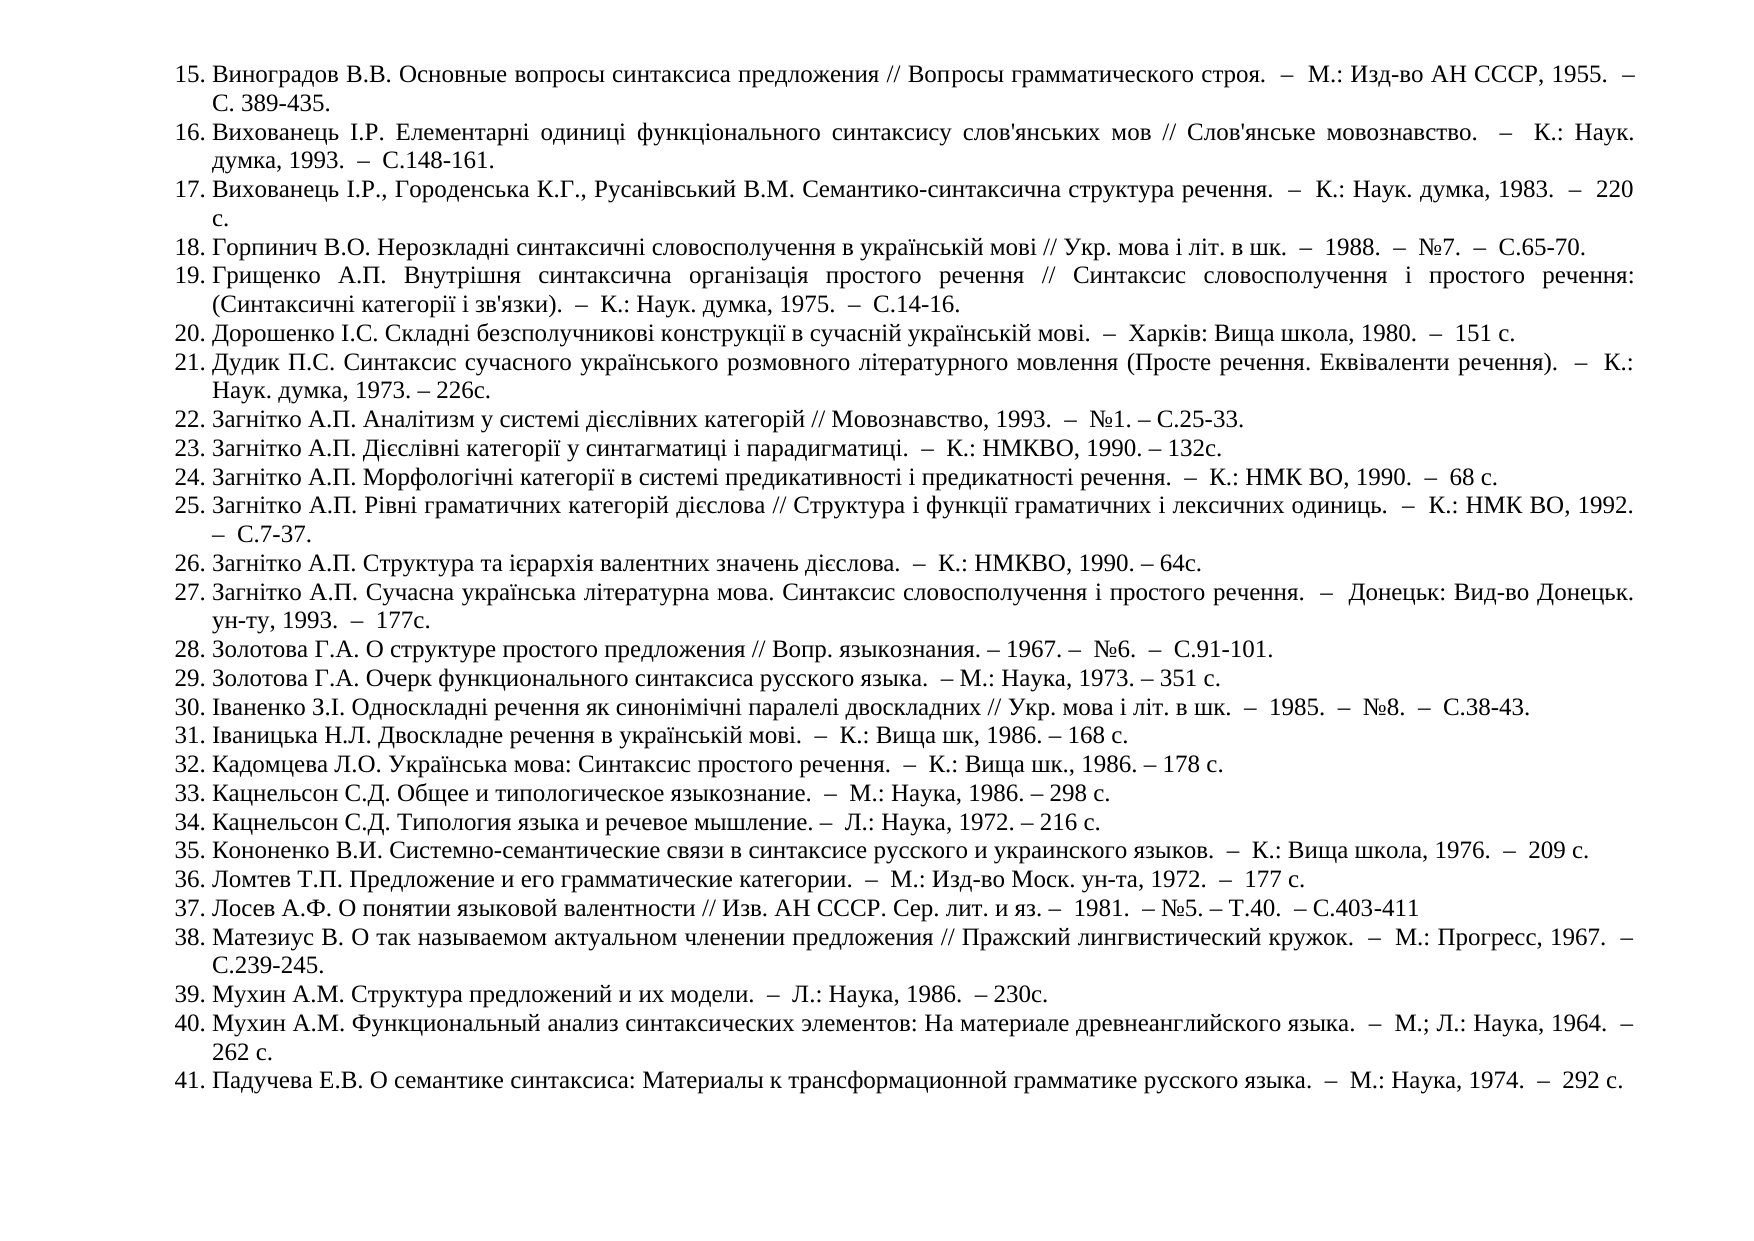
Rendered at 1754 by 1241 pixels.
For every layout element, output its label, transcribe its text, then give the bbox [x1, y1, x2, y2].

list Кононенко В.И. Системно-семантические связи в синтаксисе русского и украинского языков. – К.: Вища школа, 1976. – 209 с. [174, 835, 1636, 864]
list Кацнельсон С.Д. Типология языка и речевое мышление. – Л.: Наука, 1972. – 216 с. [174, 807, 1636, 835]
list Загнітко А.П. Морфологічні категорії в системі предикативності і предикатності речення. – К.: НМК ВО, 1990. – 68 с. [174, 462, 1636, 490]
list Падучева Е.В. О семантике синтаксиса: Материалы к трансформационной грамматике русского языка. – М.: Наука, 1974. – 292 с. [174, 1065, 1636, 1094]
list Грищенко А.П. Внутрішня синтаксична організація простого речення // Синтаксис словосполучення і простого речення: (Синтаксичні категорії і зв'язки). – К.: Наук. думка, 1975. – С.14-16. [174, 260, 1636, 318]
list Горпинич В.О. Нерозкладні синтаксичні словосполучення в українській мові // Укр. мова і літ. в шк. – 1988. – №7. – С.65-70. [174, 232, 1636, 260]
list Загнітко А.П. Структура та ієрархія валентних значень дієслова. – К.: НМКВО, 1990. – 64с. [174, 548, 1636, 577]
list Іваненко З.І. Односкладні речення як синонімічні паралелі двоскладних // Укр. мова і літ. в шк. – 1985. – №8. – С.38-43. [174, 692, 1636, 720]
list Золотова Г.А. Очерк функционального синтаксиса русского языка. – М.: Наука, 1973. – 351 с. [174, 663, 1636, 692]
list Загнітко А.П. Рівні граматичних категорій дієслова // Структура і функції граматичних і лексичних одиниць. – К.: НМК ВО, 1992. – С.7-37. [174, 490, 1636, 548]
list Мухин А.М. Функциональный анализ синтаксических элементов: На материале древнеанглийского языка. – М.; Л.: Наука, 1964. – 262 с. [174, 1008, 1636, 1065]
list Вихованець І.Р., Городенська К.Г., Русанівський В.М. Семантико-синтаксична структура речення. – К.: Наук. думка, 1983. – 220 с. [174, 174, 1636, 232]
list Виноградов В.В. Основные вопросы синтаксиса предложения // Вопросы грамматического строя. – М.: Изд-во АН СССР, 1955. – С. 389-435. [174, 59, 1636, 117]
list Вихованець І.Р. Елементарні одиниці функціонального синтаксису слов'янських мов // Слов'янське мовознавство. – К.: Наук. думка, 1993. – С.148-161. [174, 117, 1636, 174]
list Кацнельсон С.Д. Общее и типологическое языкознание. – М.: Наука, 1986. – 298 с. [174, 778, 1636, 807]
list Ломтев Т.П. Предложение и его грамматические категории. – М.: Изд-во Моск. ун-та, 1972. – 177 с. [174, 864, 1636, 893]
list Іваницька Н.Л. Двоскладне речення в українській мові. – К.: Вища шк, 1986. – 168 с. [174, 720, 1636, 749]
list Кадомцева Л.О. Українська мова: Синтаксис простого речення. – К.: Вища шк., 1986. – 178 с. [174, 749, 1636, 778]
list Дорошенко І.С. Складні безсполучникові конструкції в сучасній українській мові. – Харків: Вища школа, 1980. – 151 с. [174, 318, 1636, 347]
list Дудик П.С. Синтаксис сучасного українського розмовного літературного мовлення (Просте речення. Еквіваленти речення). – К.: Наук. думка, 1973. – 226с. [174, 347, 1636, 404]
list Золотова Г.А. О структуре простого предложения // Вопр. языкознания. – 1967. – №6. – С.91-101. [174, 634, 1636, 663]
list Загнітко А.П. Сучасна українська літературна мова. Синтаксис словосполучення і простого речення. – Донецьк: Вид-во Донецьк. ун-ту, 1993. – 177с. [174, 577, 1636, 634]
list Загнітко А.П. Дієслівні категорії у синтагматиці і парадигматиці. – К.: НМКВО, 1990. – 132с. [174, 433, 1636, 462]
list Мухин А.М. Структура предложений и их модели. – Л.: Наука, 1986. – 230с. [174, 979, 1636, 1008]
list Матезиус В. О так называемом актуальном членении предложения // Пражский лингвистический кружок. – М.: Прогресс, 1967. – С.239-245. [174, 922, 1636, 979]
list Загнітко А.П. Аналітизм у системі дієслівних категорій // Мовознавство, 1993. – №1. – С.25-33. [174, 404, 1636, 433]
list Лосев А.Ф. О понятии языковой валентности // Изв. АН СССР. Сер. лит. и яз. – 1981. – №5. – Т.40. – С.403-411 [174, 893, 1636, 922]
